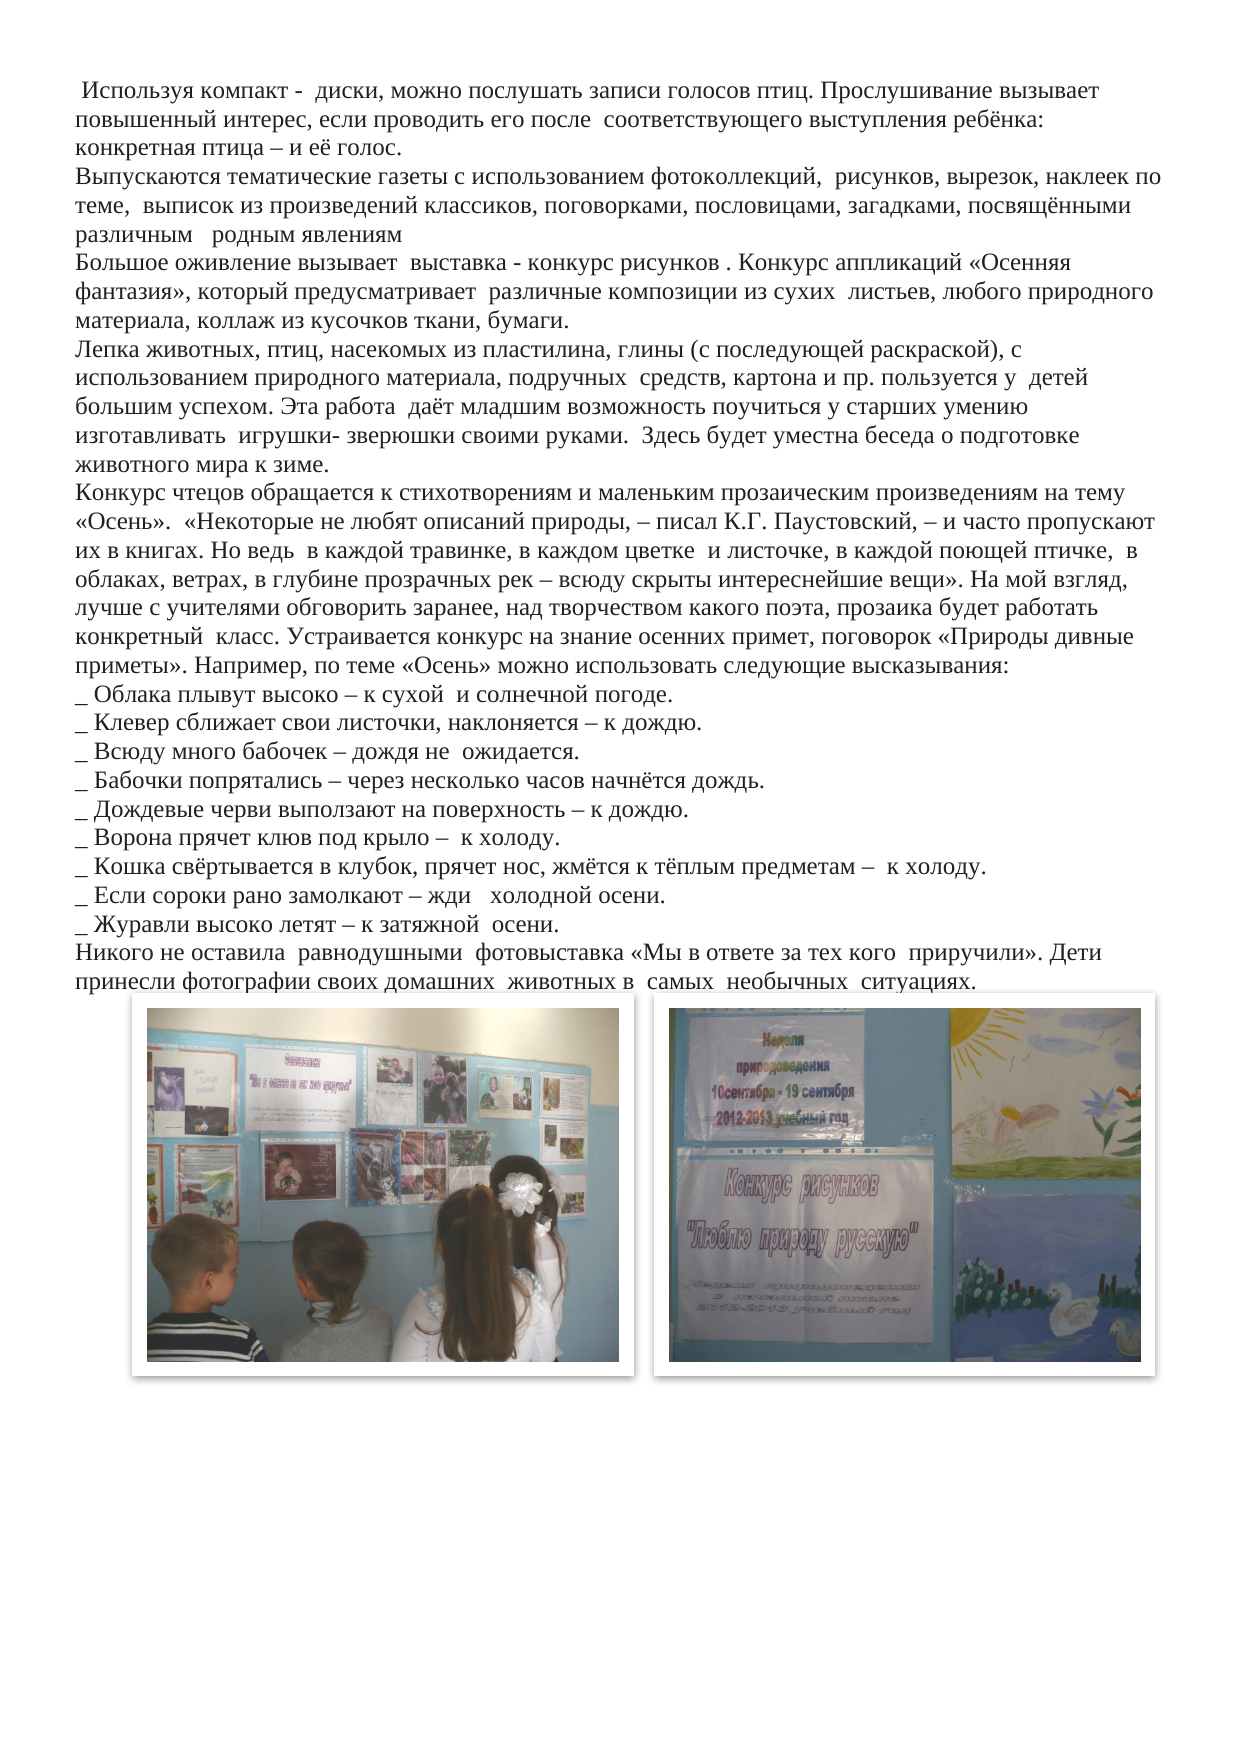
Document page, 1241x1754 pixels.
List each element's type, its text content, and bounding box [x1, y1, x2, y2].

text Конкурс чтецов обращается к стихотворениям и маленьким прозаическим произведениям на тему «Осень». «Некоторые не любят описаний природы, – писал К.Г. Паустовский, – и часто пропускают их в книгах. Но ведь в каждой травинке, в каждом цветке и листочке, в каждой поющей птичке, в облаках, ветрах, в глубине прозрачных рек – всюду скрыты интереснейшие вещи». На мой взгляд, лучше с учителями обговорить заранее, над творчеством какого поэта, прозаика будет работать конкретный класс. Устраивается конкурс на знание осенних примет, поговорок «Природы дивные приметы». Например, по теме «Осень» можно использовать следующие высказывания: [75, 477, 1165, 679]
text _ Бабочки попрятались – через несколько часов начнётся дождь. [75, 765, 1165, 794]
text _ Облака плывут высоко – к сухой и солнечной погоде. [75, 679, 1165, 707]
text Используя компакт - диски, можно послушать записи голосов птиц. Прослушивание вызывает повышенный интерес, если проводить его после соответствующего выступления ребёнка: конкретная птица – и её голос. [75, 75, 1165, 161]
text _ Всюду много бабочек – дождя не ожидается. [75, 736, 1165, 765]
text _ Кошка свёртывается в клубок, прячет нос, жмётся к тёплым предметам – к холоду. [75, 851, 1165, 880]
text Выпускаются тематические газеты с использованием фотоколлекций, рисунков, вырезок, наклеек по теме, выписок из произведений классиков, поговорками, пословицами, загадками, посвящёнными различным родным явлениям [75, 161, 1165, 247]
text Большое оживление вызывает выставка - конкурс рисунков . Конкурс аппликаций «Осенняя фантазия», который предусматривает различные композиции из сухих листьев, любого природного материала, коллаж из кусочков ткани, бумаги. [75, 247, 1165, 334]
text _ Ворона прячет клюв под крыло – к холоду. [75, 822, 1165, 851]
text _ Клевер сближает свои листочки, наклоняется – к дождю. [75, 707, 1165, 736]
text _ Дождевые черви выползают на поверхность – к дождю. [75, 794, 1165, 822]
text _ Журавли высоко летят – к затяжной осени. [75, 909, 1165, 937]
text Никого не оставила равнодушными фотовыставка «Мы в ответе за тех кого приручили». Дети принесли фотографии своих домашних животных в самых необычных ситуациях. [75, 937, 1165, 995]
text Лепка животных, птиц, насекомых из пластилина, глины (с последующей раскраской), с использованием природного материала, подручных средств, картона и пр. пользуется у детей большим успехом. Эта работа даёт младшим возможность поучиться у старших умению изготавливать игрушки- зверюшки своими руками. Здесь будет уместна беседа о подготовке животного мира к зиме. [75, 334, 1165, 477]
text _ Если сороки рано замолкают – жди холодной осени. [75, 880, 1165, 909]
